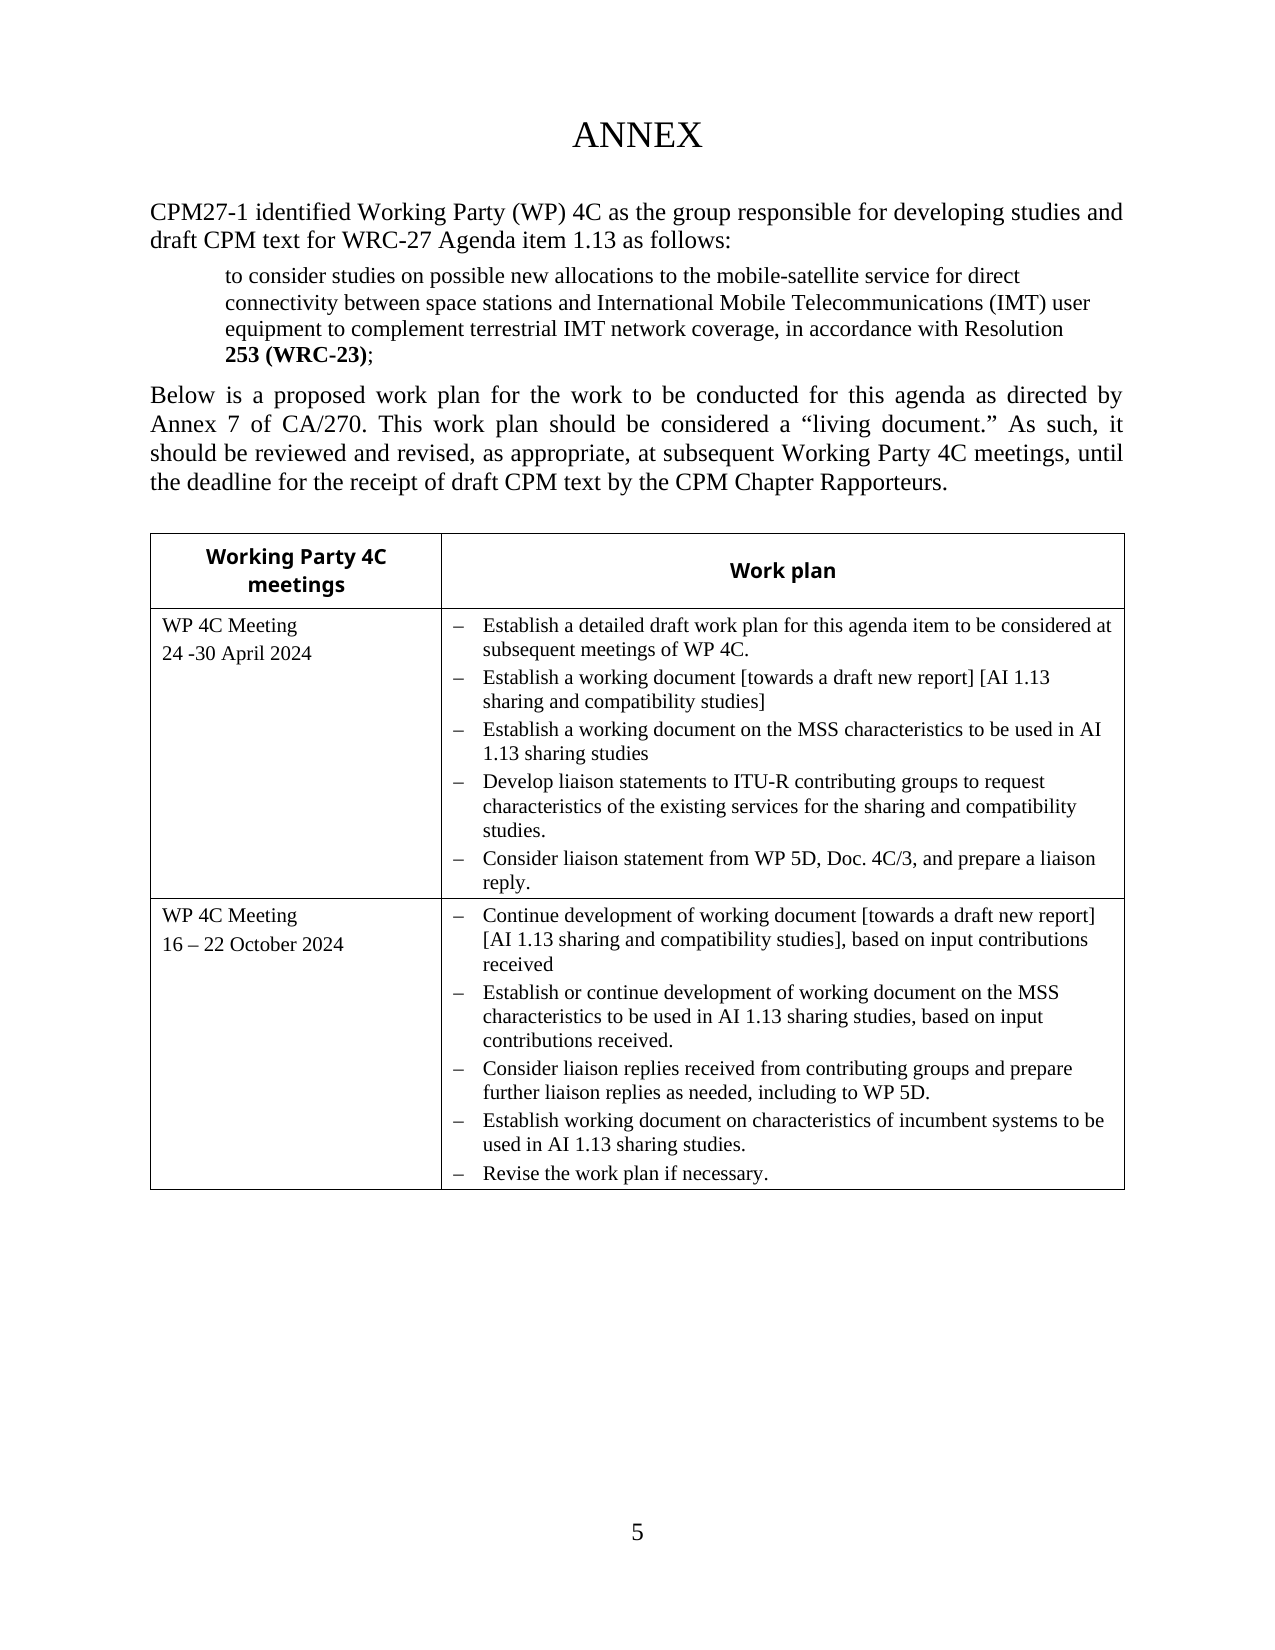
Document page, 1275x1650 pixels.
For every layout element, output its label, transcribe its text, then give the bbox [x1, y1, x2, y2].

text Below is a proposed work plan for the work to be conducted for this agenda as directed by Annex 7 of CA/270. This work plan should be considered a “living document.” As such, it should be reviewed and revised, as appropriate, at subsequent Working Party 4C meetings, until the deadline for the receipt of draft CPM text by the CPM Chapter Rapporteurs. [150, 380, 1125, 495]
table_cell WP 4C Meeting 16 – 22 October 2024 [151, 899, 441, 1189]
table_cell WP 4C Meeting 24 -30 April 2024 [151, 609, 441, 898]
table_header Work plan [442, 534, 1124, 607]
table_header Working Party 4C meetings [151, 534, 441, 607]
table_cell – Establish a detailed draft work plan for this agenda item to be considered at subsequent meetings of WP 4C. – Establish a working document [towards a draft new report] [AI 1.13 sharing and compatibility studies] – Establish a working document on the MSS characteristics to be used in AI 1.13 sharing studies – Develop liaison statements to ITU-R contributing groups to request characteristics of the existing services for the sharing and compatibility studies. – Consider liaison statement from WP 5D, Doc. 4C/3, and prepare a liaison reply. [442, 609, 1124, 898]
table_cell – Continue development of working document [towards a draft new report] [AI 1.13 sharing and compatibility studies], based on input contributions received – Establish or continue development of working document on the MSS characteristics to be used in AI 1.13 sharing studies, based on input contributions received. – Consider liaison replies received from contributing groups and prepare further liaison replies as needed, including to WP 5D. – Establish working document on characteristics of incumbent systems to be used in AI 1.13 sharing studies. – Revise the work plan if necessary. [442, 899, 1124, 1189]
title CPM27-1 identified Working Party (WP) 4C as the group responsible for developing studies and draft CPM text for WRC-27 Agenda item 1.13 as follows: [150, 197, 1125, 254]
text ANNEX [150, 112, 1125, 156]
text to consider studies on possible new allocations to the mobile-satellite service for direct connectivity between space stations and International Mobile Telecommunications (IMT) user equipment to complement terrestrial IMT network coverage, in accordance with Resolution ​253 (WRC-23); [107, 262, 1125, 368]
